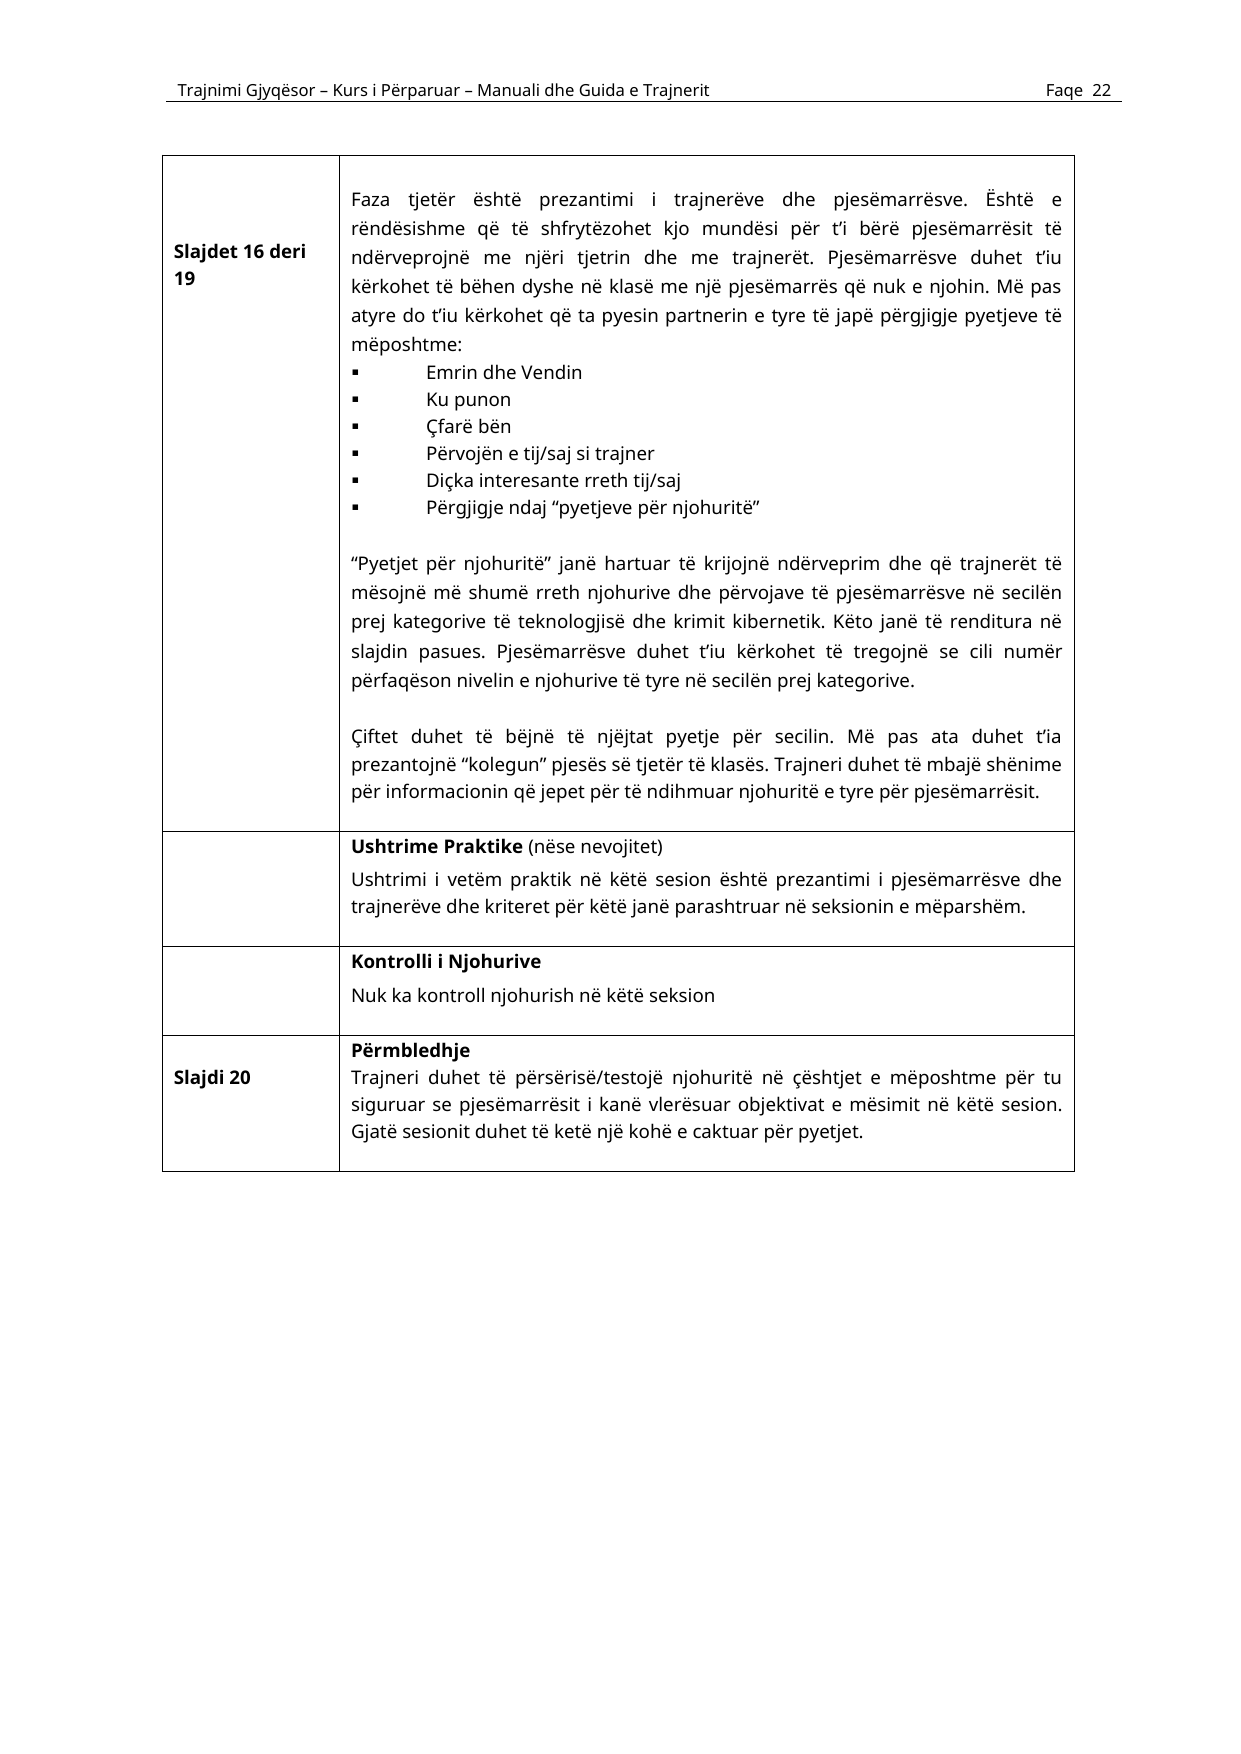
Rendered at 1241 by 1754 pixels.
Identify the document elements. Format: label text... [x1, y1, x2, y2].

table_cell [340, 156, 1074, 831]
table_cell [163, 947, 339, 1035]
table_cell [163, 832, 339, 946]
table_cell Slajdi 20 [163, 1036, 339, 1171]
table_cell Kontrolli i Njohurive Nuk ka kontroll njohurish në këtë seksion [340, 947, 1074, 1035]
table_cell Përmbledhje Trajneri duhet të përsërisë/testojë njohuritë në çështjet e mëposhtme për tu siguruar se pjesëmarrësit i kanë vlerësuar objektivat e mësimit në këtë sesion. Gjatë sesionit duhet të ketë një kohë e caktuar për pyetjet. [340, 1036, 1074, 1171]
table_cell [163, 156, 339, 831]
table_cell Ushtrime Praktike (nëse nevojitet) Ushtrimi i vetëm praktik në këtë sesion është prezantimi i pjesëmarrësve dhe trajnerëve dhe kriteret për këtë janë parashtruar në seksionin e mëparshëm. [340, 832, 1074, 946]
